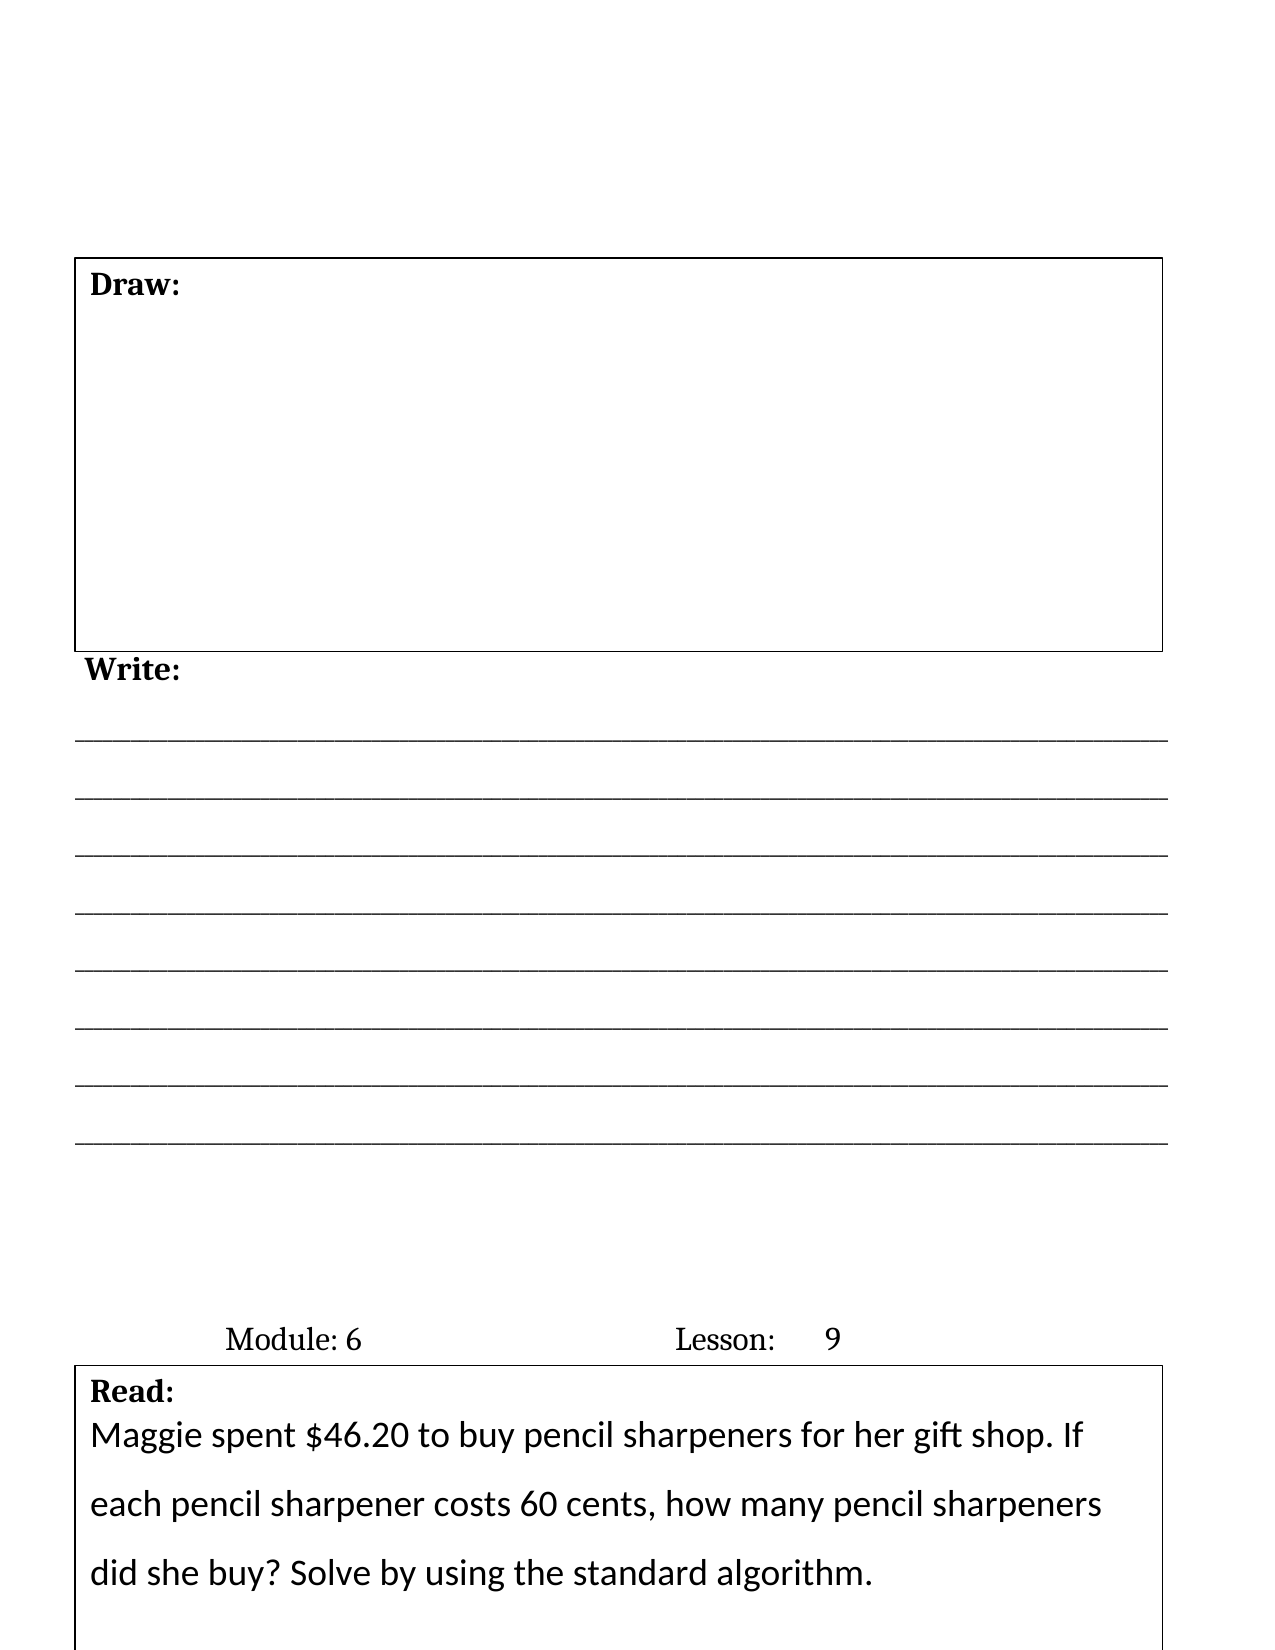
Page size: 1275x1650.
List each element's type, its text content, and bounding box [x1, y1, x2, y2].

text ______________________________________________________________________________________________________________________ [75, 947, 1200, 976]
text ______________________________________________________________________________________________________________________ [75, 774, 1200, 803]
text ______________________________________________________________________________________________________________________ [75, 717, 1200, 746]
text ______________________________________________________________________________________________________________________ [75, 1062, 1200, 1091]
text ______________________________________________________________________________________________________________________ [75, 832, 1200, 861]
text ______________________________________________________________________________________________________________________ [75, 1119, 1200, 1148]
text ______________________________________________________________________________________________________________________ [75, 1004, 1200, 1033]
text Module: 6 Lesson: 9 [75, 1321, 1200, 1359]
text ______________________________________________________________________________________________________________________ [75, 889, 1200, 918]
text Write: [84, 650, 1200, 688]
